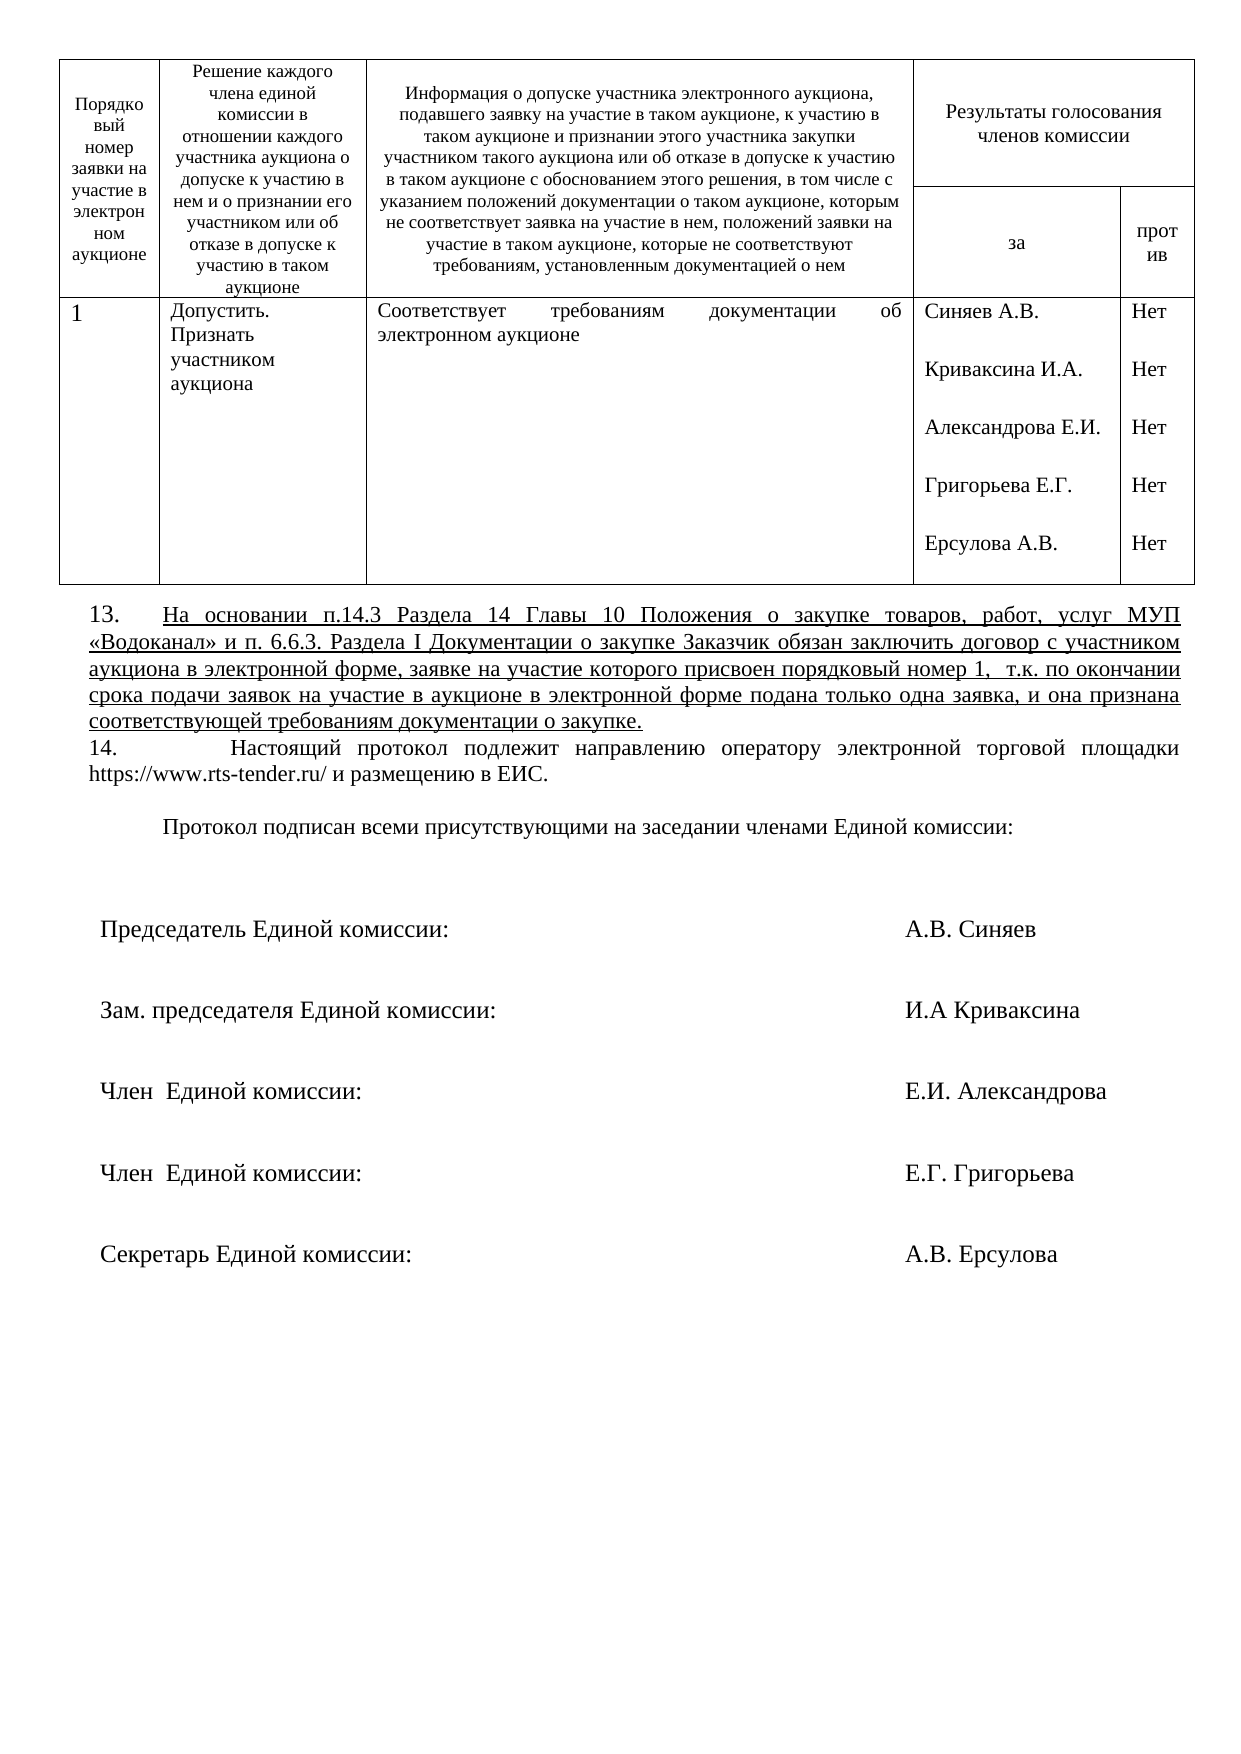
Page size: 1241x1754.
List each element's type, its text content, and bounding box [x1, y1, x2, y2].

table_header Порядковый номер заявки на участие в электронном аукционе [60, 60, 159, 297]
table_header Председатель Единой комиссии: [89, 914, 894, 995]
table_cell Синяев А.В. Криваксина И.А. Александрова Е.И. Григорьева Е.Г. Ерсулова А.В. [914, 298, 1120, 584]
table_header Результаты голосования членов комиссии [914, 60, 1194, 186]
table_cell Член Единой комиссии: [89, 1076, 894, 1158]
table_cell Соответствует требованиям документации об электронном аукционе [367, 298, 913, 584]
text 13. На основании п.14.3 Раздела 14 Главы 10 Положения о закупке товаров, работ, услуг МУП «Водоканал» и п. 6.6.3. Раздела I Документации о закупке Заказчик обязан заключить договор с участником аукциона в электронной форме, заявке на участие которого присвоен порядковый номер 1, т.к. по окончании срока подачи заявок на участие в аукционе в электронной форме подана только одна заявка, и она признана соответствующей требованиям документации о закупке. [89, 599, 1181, 651]
table_cell Допустить. Признать участником аукциона [160, 298, 366, 584]
table_cell А.В. Ерсулова [894, 1239, 1158, 1321]
table_cell И.А Криваксина [894, 995, 1158, 1076]
table_cell Нет Нет Нет Нет Нет [1121, 298, 1194, 584]
table_cell против [1121, 187, 1194, 297]
text 14. Настоящий протокол подлежит направлению оператору электронной торговой площадки https://www.rts-tender.ru/ и размещению в ЕИС. [89, 734, 1181, 786]
table_header Информация о допуске участника электронного аукциона, подавшего заявку на участие в таком аукционе, к участию в таком аукционе и признании этого участника закупки участником такого аукциона или об отказе в допуске к участию в таком аукционе с обоснованием этого решения, в том числе с указанием положений документации о таком аукционе, которым не соответствует заявка на участие в нем, положений заявки на участие в таком аукционе, которые не соответствуют требованиям, установленным документацией о нем [367, 60, 913, 297]
text 13. На основании п.14.3 Раздела 14 Главы 10 Положения о закупке товаров, работ, услуг МУП «Водоканал» и п. 6.6.3. Раздела I Документации о закупке Заказчик обязан заключить договор с участником аукциона в электронной форме, заявке на участие которого присвоен порядковый номер 1, т.к. по окончании срока подачи заявок на участие в аукционе в электронной форме подана только одна заявка, и она признана соответствующей требованиям документации о закупке. [89, 705, 1181, 734]
table_header А.В. Синяев [894, 914, 1158, 995]
text Протокол подписан всеми присутствующими на заседании членами Единой комиссии: [89, 813, 1181, 839]
text 13. На основании п.14.3 Раздела 14 Главы 10 Положения о закупке товаров, работ, услуг МУП «Водоканал» и п. 6.6.3. Раздела I Документации о закупке Заказчик обязан заключить договор с участником аукциона в электронной форме, заявке на участие которого присвоен порядковый номер 1, т.к. по окончании срока подачи заявок на участие в аукционе в электронной форме подана только одна заявка, и она признана соответствующей требованиям документации о закупке. [89, 653, 1181, 678]
table_cell Е.Г. Григорьева [894, 1158, 1158, 1239]
table_cell Член Единой комиссии: [89, 1158, 894, 1239]
table_cell Секретарь Единой комиссии: [89, 1239, 894, 1321]
text 13. На основании п.14.3 Раздела 14 Главы 10 Положения о закупке товаров, работ, услуг МУП «Водоканал» и п. 6.6.3. Раздела I Документации о закупке Заказчик обязан заключить договор с участником аукциона в электронной форме, заявке на участие которого присвоен порядковый номер 1, т.к. по окончании срока подачи заявок на участие в аукционе в электронной форме подана только одна заявка, и она признана соответствующей требованиям документации о закупке. [89, 679, 1181, 704]
table_cell за [914, 187, 1120, 297]
table_cell 1 [60, 298, 159, 584]
table_header Решение каждого члена единой комиссии в отношении каждого участника аукциона о допуске к участию в нем и о признании его участником или об отказе в допуске к участию в таком аукционе [160, 60, 366, 297]
table_cell Зам. председателя Единой комиссии: [89, 995, 894, 1076]
table_cell Е.И. Александрова [894, 1076, 1158, 1158]
